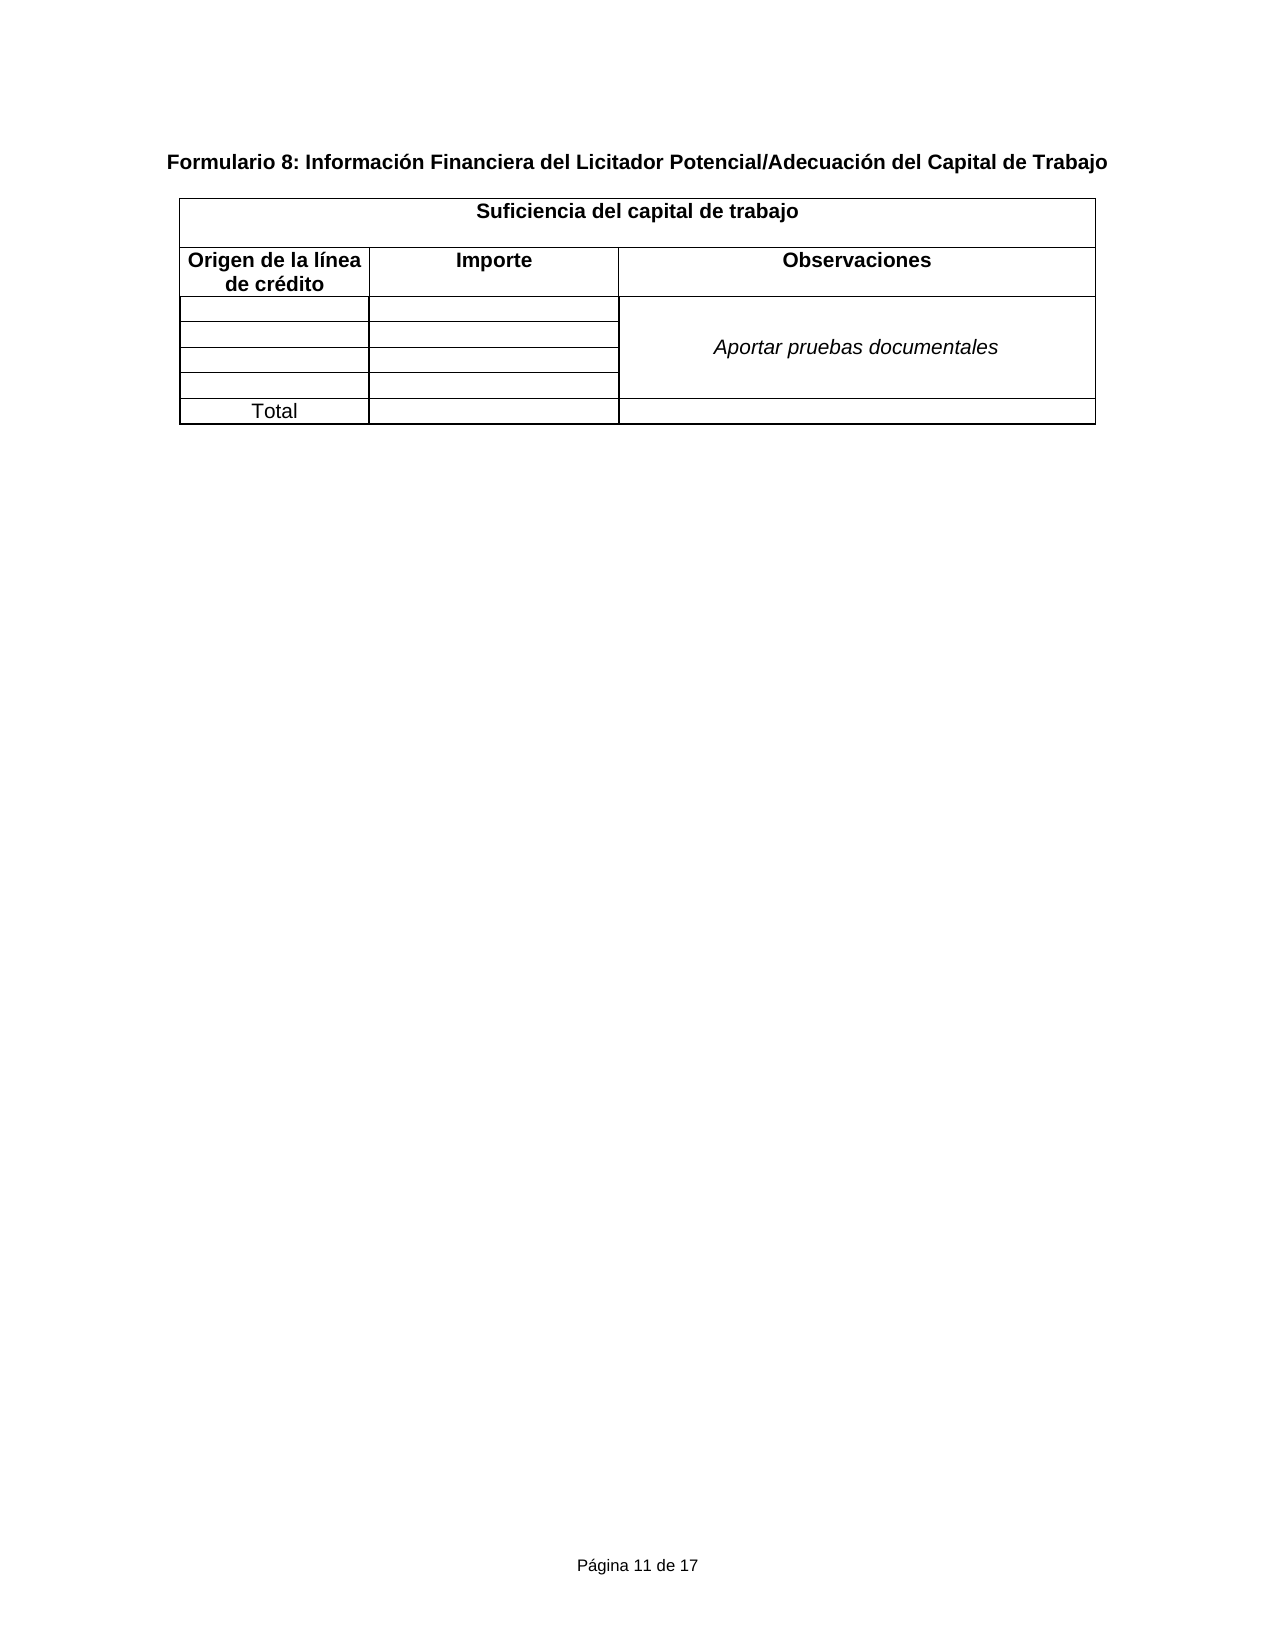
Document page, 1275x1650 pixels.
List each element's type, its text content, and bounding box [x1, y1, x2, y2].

table_cell [370, 297, 618, 321]
table_cell [188, 373, 368, 397]
table_cell Aportar pruebas documentales [620, 297, 1095, 397]
table_cell Importe [370, 248, 618, 296]
table_cell [370, 399, 618, 423]
table_cell Total [181, 399, 368, 423]
table_cell [188, 348, 368, 372]
table_cell [181, 348, 188, 372]
table_cell [370, 348, 618, 372]
table_cell [620, 399, 1095, 423]
table_header Suficiencia del capital de trabajo [180, 199, 1095, 247]
table_cell [188, 322, 368, 346]
table_cell Observaciones [619, 248, 1095, 296]
table_cell [370, 373, 618, 397]
table_cell Origen de la línea de crédito [180, 248, 369, 296]
table_cell [188, 297, 368, 321]
table_cell [181, 322, 188, 346]
table_cell [370, 322, 618, 346]
table_cell [181, 373, 188, 397]
text Formulario 8: Información Financiera del Licitador Potencial/Adecuación del Capital de Trabajo [150, 150, 1125, 174]
table_cell [181, 297, 188, 321]
